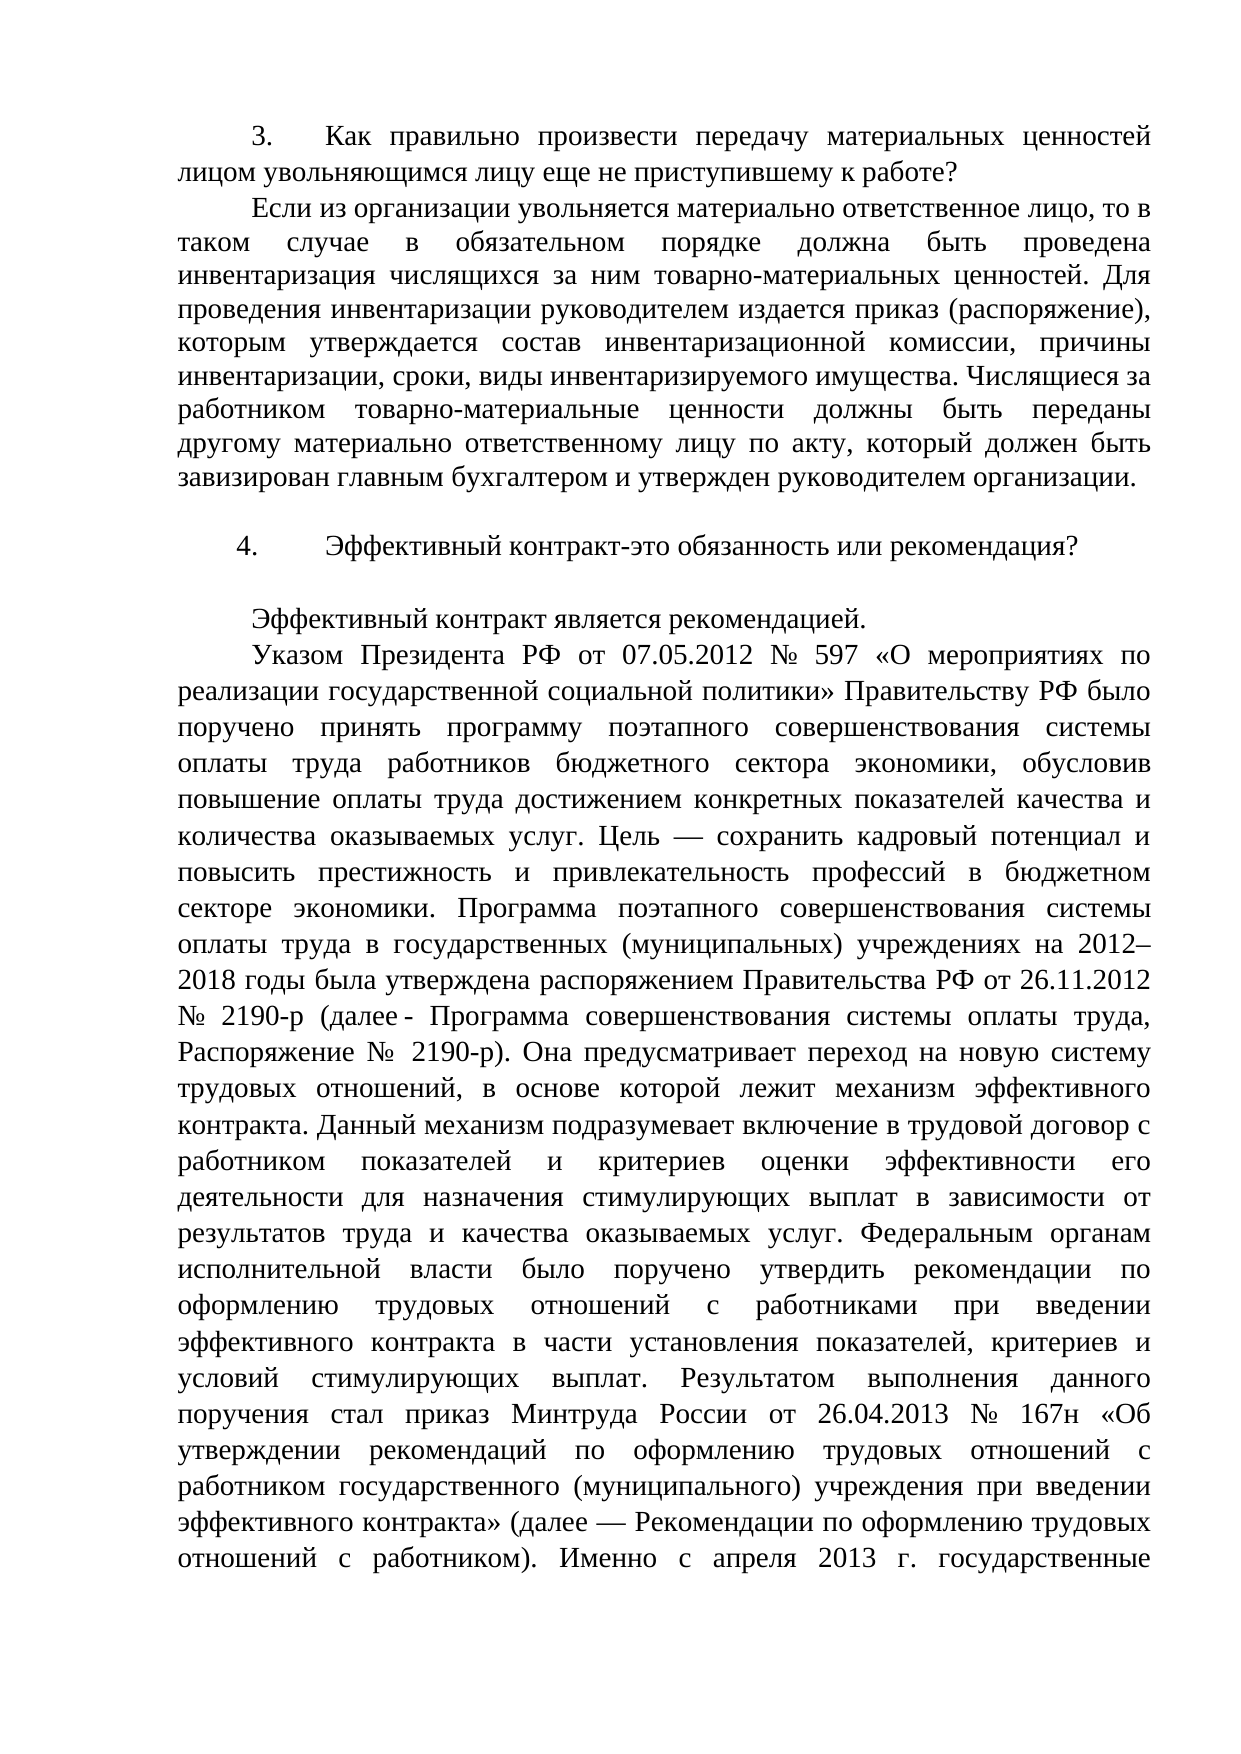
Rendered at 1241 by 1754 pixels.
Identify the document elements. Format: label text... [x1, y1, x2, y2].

list Эффективный контракт является рекомендацией. [177, 601, 1152, 634]
list Эффективный контракт-это обязанность или рекомендация? [177, 528, 1152, 562]
list Как правильно произвести передачу материальных ценностей лицом увольняющимся лицу еще не приступившему к работе? [177, 118, 1152, 188]
list Если из организации увольняется материально ответственное лицо, то в таком случае в обязательном порядке должна быть проведена инвентаризация числящихся за ним товарно-материальных ценностей. Для проведения инвентаризации руководителем издается приказ (распоряжение), которым утверждается состав инвентаризационной комиссии, причины инвентаризации, сроки, виды инвентаризируемого имущества. Числящиеся за работником товарно-материальные ценности должны быть переданы другому материально ответственному лицу по акту, который должен быть завизирован главным бухгалтером и утвержден руководителем организации. [177, 190, 1152, 492]
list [177, 637, 1152, 1574]
